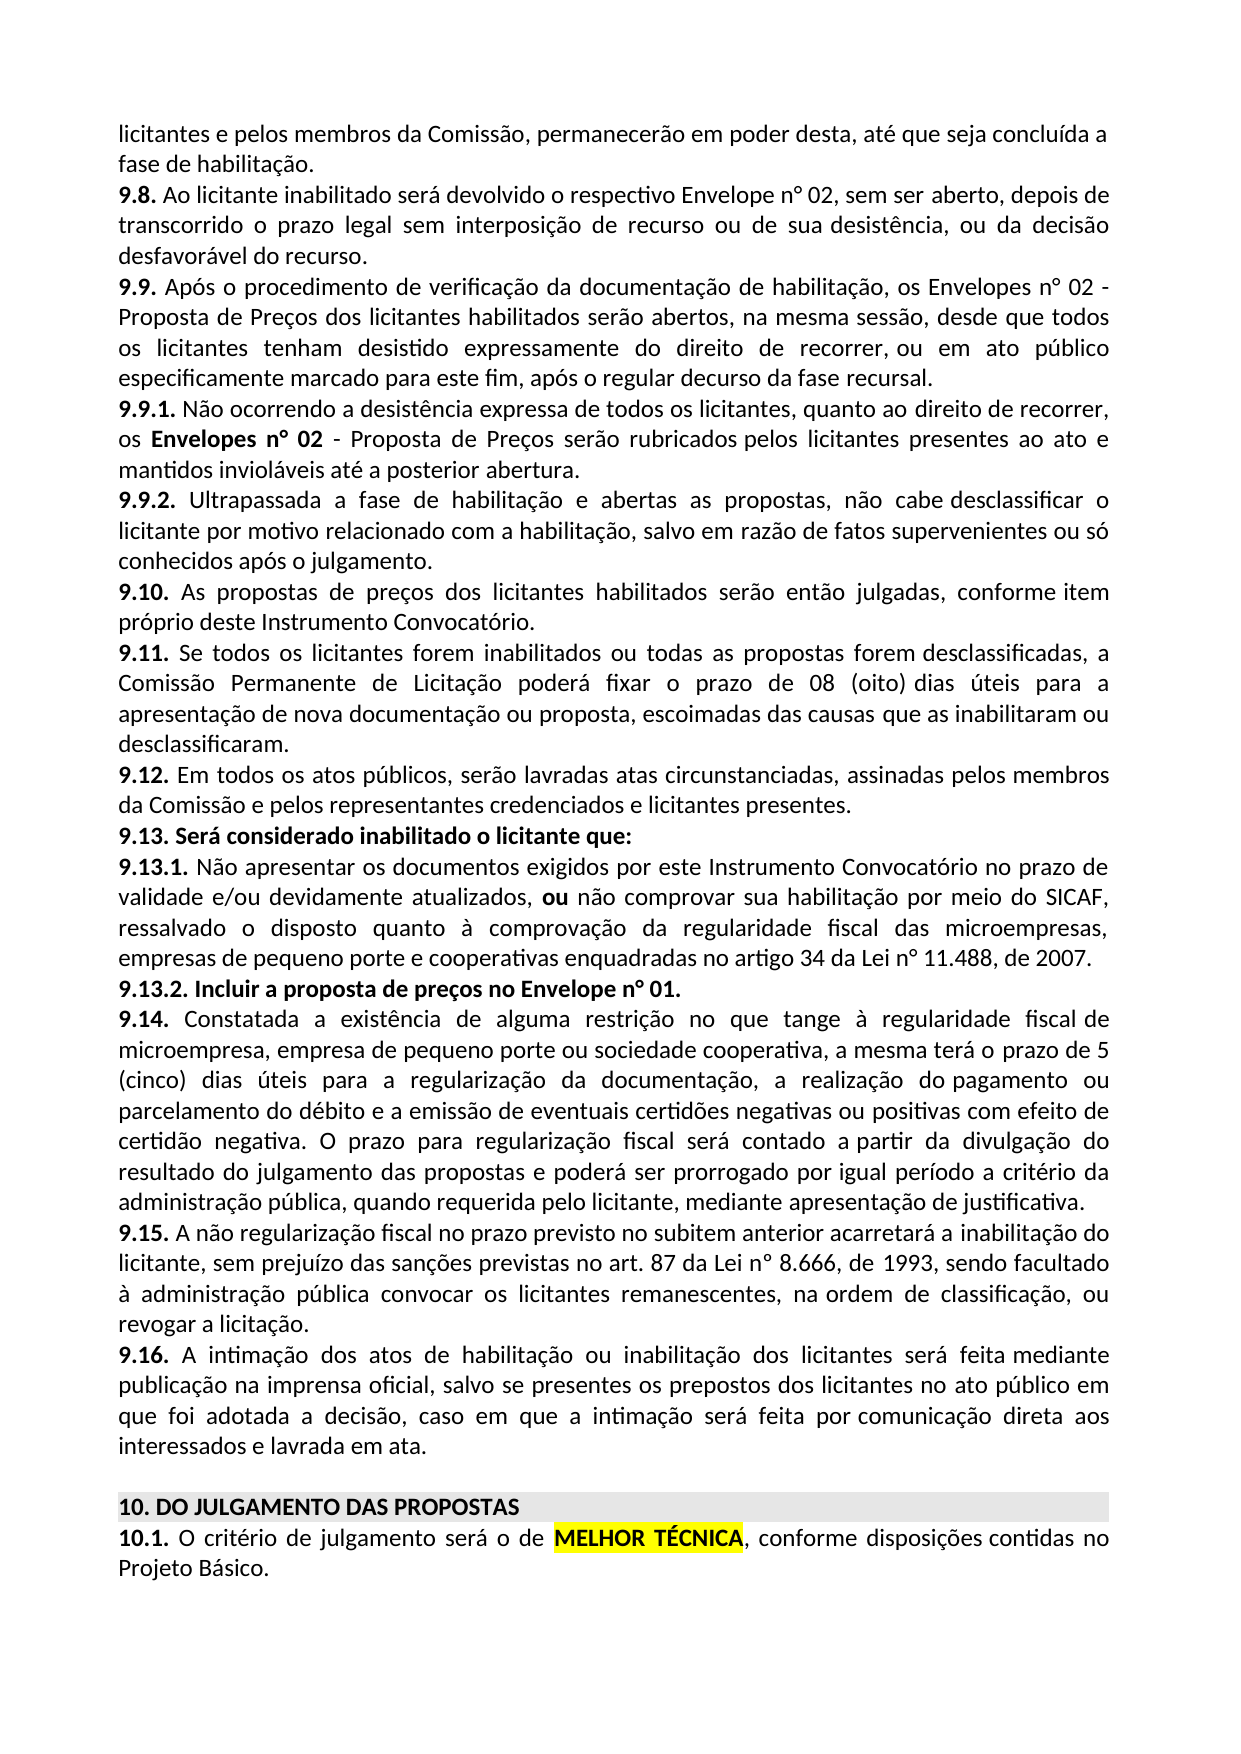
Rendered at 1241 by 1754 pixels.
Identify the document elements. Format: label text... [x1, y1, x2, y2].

text 9.9.2. Ultrapassada a fase de habilitação e abertas as propostas, não cabe desclassificar o licitante por motivo relacionado com a habilitação, salvo em razão de fatos supervenientes ou só conhecidos após o julgamento. [118, 484, 1109, 576]
text 10. DO JULGAMENTO DAS PROPOSTAS [118, 1492, 1109, 1522]
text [118, 118, 1109, 179]
text 9.13.1. Não apresentar os documentos exigidos por este Instrumento Convocatório no prazo de validade e/ou devidamente atualizados, ou não comprovar sua habilitação por meio do SICAF, ressalvado o disposto quanto à comprovação da regularidade fiscal das microempresas, empresas de pequeno porte e cooperativas enquadradas no artigo 34 da Lei n° 11.488, de 2007. [118, 851, 1109, 973]
text 9.14. Constatada a existência de alguma restrição no que tange à regularidade fiscal de microempresa, empresa de pequeno porte ou sociedade cooperativa, a mesma terá o prazo de 5 (cinco) dias úteis para a regularização da documentação, a realização do pagamento ou parcelamento do débito e a emissão de eventuais certidões negativas ou positivas com efeito de certidão negativa. O prazo para regularização fiscal será contado a partir da divulgação do resultado do julgamento das propostas e poderá ser prorrogado por igual período a critério da administração pública, quando requerida pelo licitante, mediante apresentação de justificativa. [118, 1003, 1109, 1217]
text 9.9.1. Não ocorrendo a desistência expressa de todos os licitantes, quanto ao direito de recorrer, os Envelopes n° 02 - Proposta de Preços serão rubricados pelos licitantes presentes ao ato e mantidos invioláveis até a posterior abertura. [118, 393, 1109, 484]
text 9.9. Após o procedimento de verificação da documentação de habilitação, os Envelopes n° 02 - Proposta de Preços dos licitantes habilitados serão abertos, na mesma sessão, desde que todos os licitantes tenham desistido expressamente do direito de recorrer, ou em ato público especificamente marcado para este fim, após o regular decurso da fase recursal. [118, 271, 1109, 393]
text 9.12. Em todos os atos públicos, serão lavradas atas circunstanciadas, assinadas pelos membros da Comissão e pelos representantes credenciados e licitantes presentes. [118, 759, 1109, 820]
text 9.16. A intimação dos atos de habilitação ou inabilitação dos licitantes será feita mediante publicação na imprensa oficial, salvo se presentes os prepostos dos licitantes no ato público em que foi adotada a decisão, caso em que a intimação será feita por comunicação direta aos interessados e lavrada em ata. [118, 1339, 1109, 1461]
text 9.13. Será considerado inabilitado o licitante que: [118, 820, 1109, 851]
text 9.13.2. Incluir a proposta de preços no Envelope n° 01. [118, 973, 1109, 1003]
text 9.15. A não regularização fiscal no prazo previsto no subitem anterior acarretará a inabilitação do licitante, sem prejuízo das sanções previstas no art. 87 da Lei nº 8.666, de 1993, sendo facultado à administração pública convocar os licitantes remanescentes, na ordem de classificação, ou revogar a licitação. [118, 1217, 1109, 1339]
text 9.10. As propostas de preços dos licitantes habilitados serão então julgadas, conforme item próprio deste Instrumento Convocatório. [118, 576, 1109, 637]
text 9.8. Ao licitante inabilitado será devolvido o respectivo Envelope n° 02, sem ser aberto, depois de transcorrido o prazo legal sem interposição de recurso ou de sua desistência, ou da decisão desfavorável do recurso. [118, 179, 1109, 271]
text 9.11. Se todos os licitantes forem inabilitados ou todas as propostas forem desclassificadas, a Comissão Permanente de Licitação poderá fixar o prazo de 08 (oito) dias úteis para a apresentação de nova documentação ou proposta, escoimadas das causas que as inabilitaram ou desclassificaram. [118, 637, 1109, 759]
text 10.1. O critério de julgamento será o de MELHOR TÉCNICA, conforme disposições contidas no Projeto Básico. [118, 1522, 1109, 1583]
